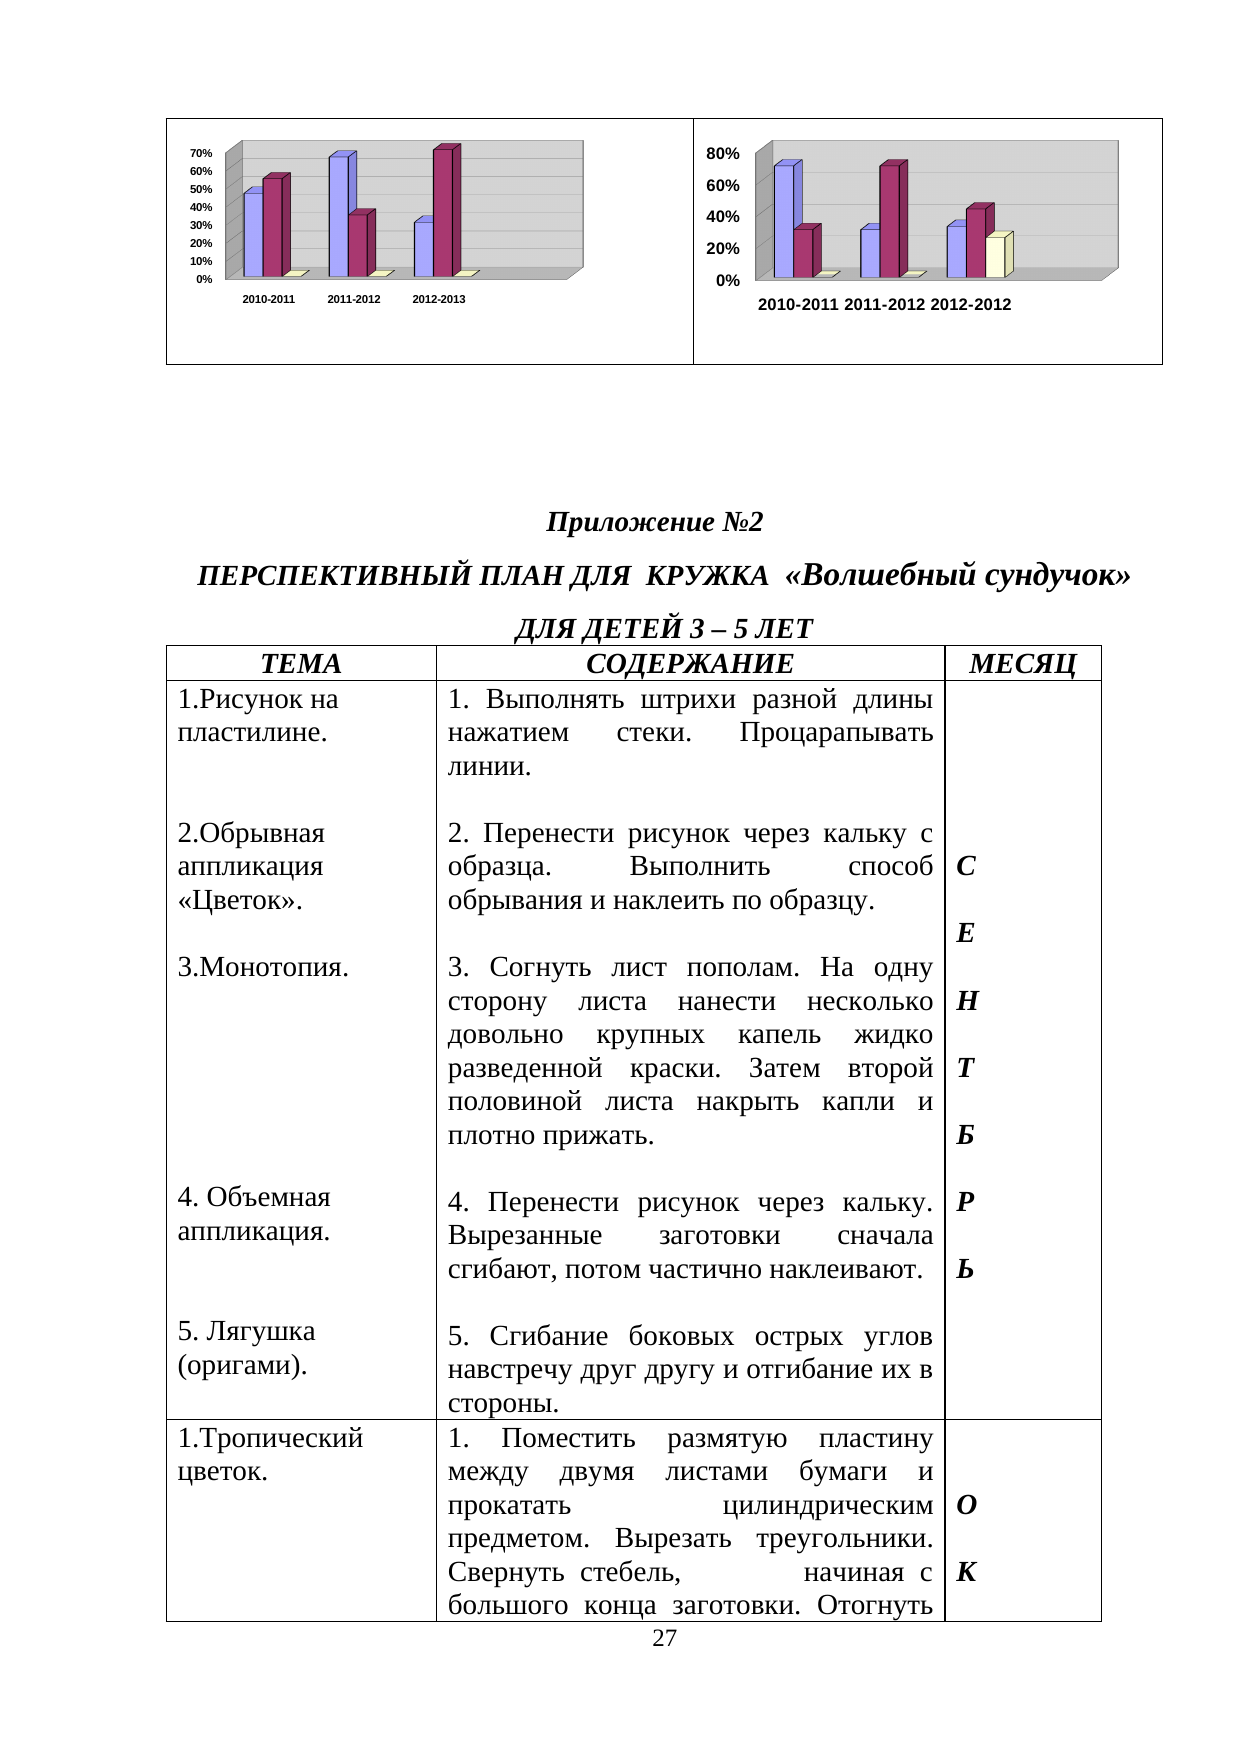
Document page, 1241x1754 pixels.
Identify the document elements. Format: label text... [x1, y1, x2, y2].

table_cell 1. Выполнять штрихи разной длины нажатием стеки. Процарапывать линии. 2. Перенести рисунок через кальку с образца. Выполнить способ обрывания и наклеить по образцу. 3. Согнуть лист пополам. На одну сторону листа нанести несколько довольно крупных капель жидко разведенной краски. Затем второй половиной листа накрыть капли и плотно прижать. 4. Перенести рисунок через кальку. Вырезанные заготовки сначала сгибают, потом частично наклеивают. 5. Сгибание боковых острых углов навстречу друг другу и отгибание их в стороны. [437, 681, 944, 1419]
table_cell О К Т Я Б Р Ь [946, 1420, 1101, 1621]
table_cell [437, 1420, 944, 1621]
text Приложение №2 [472, 504, 1152, 537]
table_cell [167, 119, 693, 364]
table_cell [694, 119, 1162, 364]
table_header СОДЕРЖАНИЕ [437, 646, 944, 680]
table_header ТЕМА [167, 646, 436, 680]
table_cell С Е Н Т Б Р Ь [946, 681, 1101, 1419]
text ПЕРСПЕКТИВНЫЙ ПЛАН ДЛЯ КРУЖКА «Волшебный сундучок» [177, 554, 1152, 592]
table_header МЕСЯЦ [946, 646, 1101, 680]
text ДЛЯ ДЕТЕЙ 3 – 5 ЛЕТ [177, 612, 1152, 645]
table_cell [167, 1420, 436, 1621]
table_cell 1.Рисунок на пластилине. 2.Обрывная аппликация «Цветок». 3.Монотопия. 4. Объемная аппликация. 5. Лягушка (оригами). [167, 681, 436, 1419]
